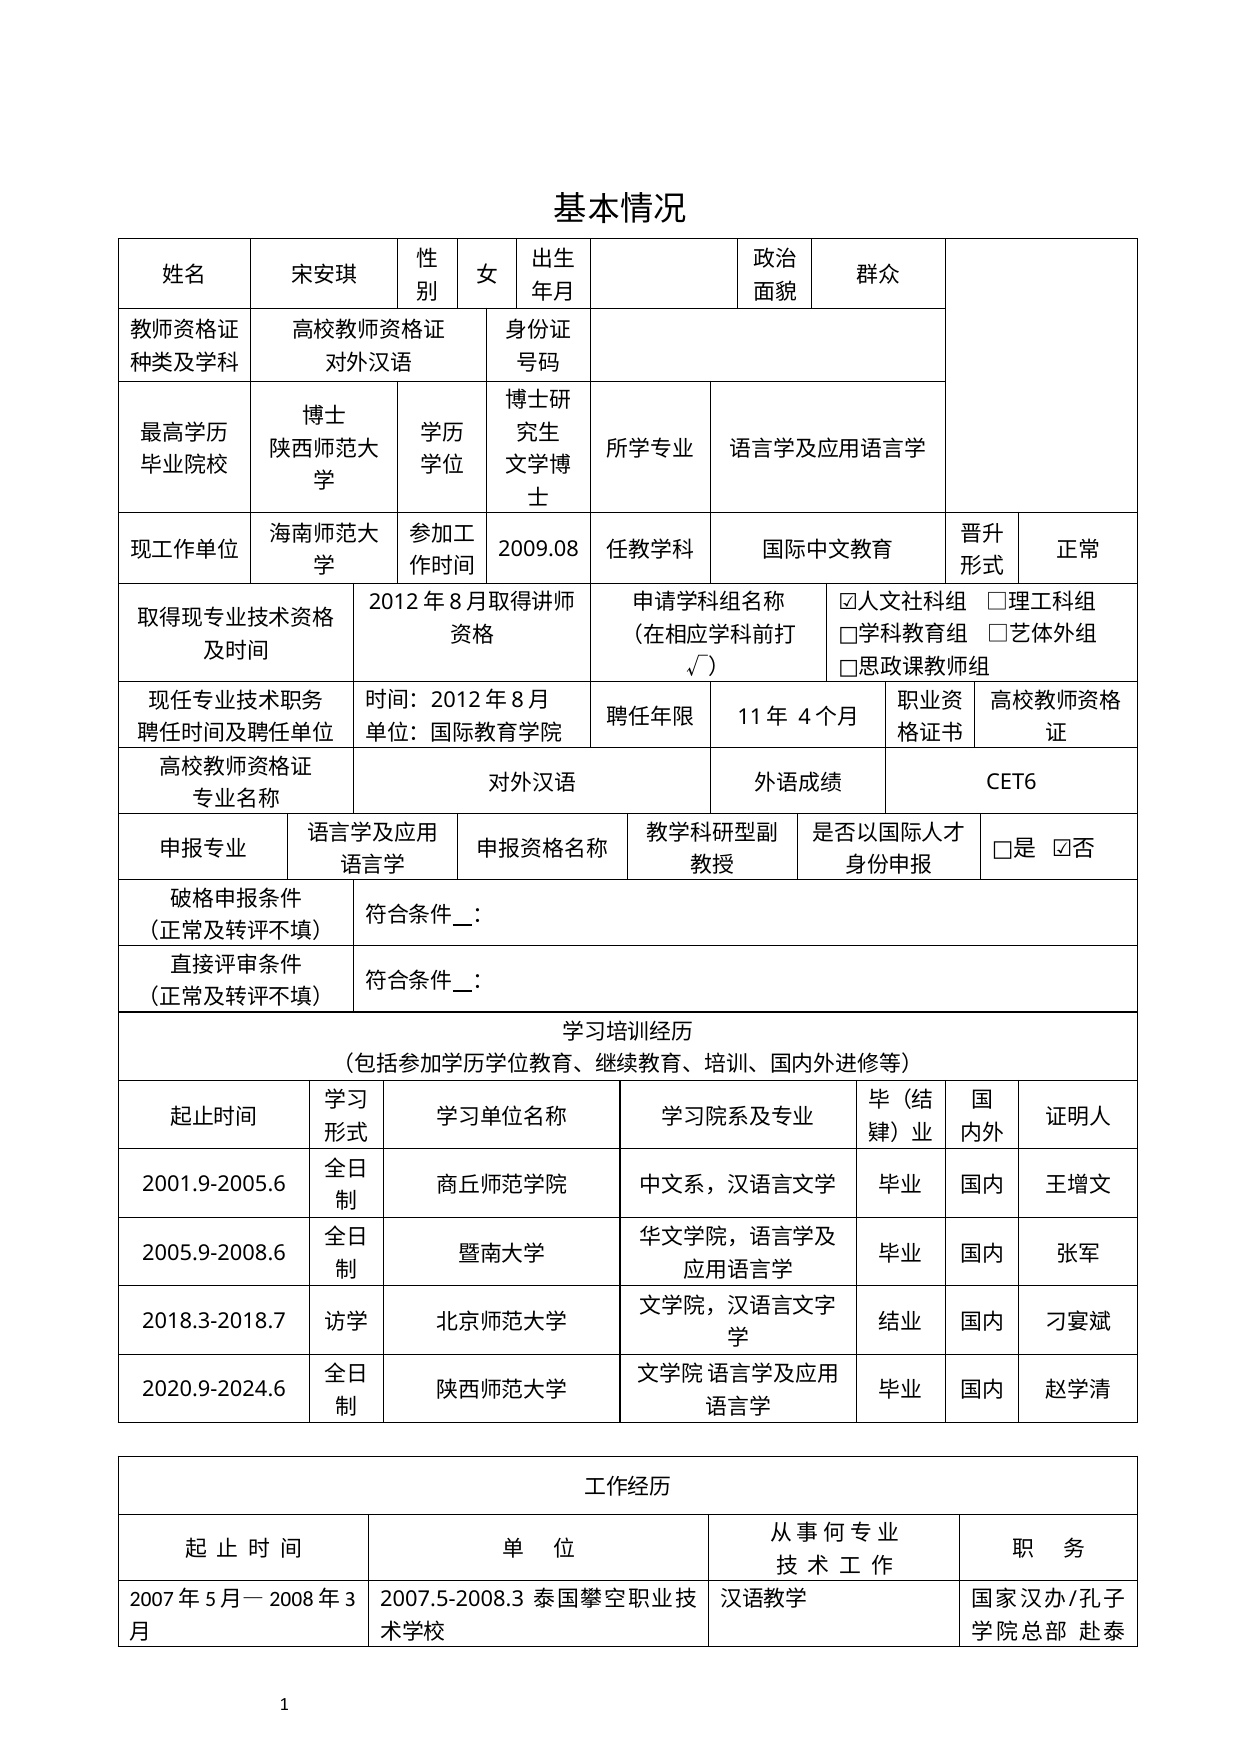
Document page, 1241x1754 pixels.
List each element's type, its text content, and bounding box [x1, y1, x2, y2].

table_cell 高校教师资格证 专业名称 [119, 748, 353, 813]
table_cell 证明人 [1019, 1081, 1137, 1148]
table_cell 对外汉语 [354, 748, 710, 813]
table_cell 2009.08 [487, 513, 590, 583]
table_cell 毕（结肄）业 [857, 1081, 945, 1148]
table_cell 是否以国际人才身份申报 [798, 814, 980, 879]
table_cell 国内 [946, 1149, 1018, 1217]
table_header 群众 [812, 239, 945, 308]
table_cell 国际中文教育 [711, 513, 945, 583]
table_cell 学习院系及专业 [621, 1081, 856, 1148]
table_cell 最高学历 毕业院校 [119, 382, 250, 512]
table_header 出生年月 [517, 239, 590, 308]
table_cell 语言学及应用语言学 [288, 814, 457, 879]
table_cell 申报专业 [119, 814, 287, 879]
table_cell 起 止 时 间 [119, 1515, 368, 1580]
table_cell 文学院，汉语言文字学 [621, 1286, 856, 1353]
table_cell 任教学科 [591, 513, 710, 583]
table_cell 访学 [310, 1286, 383, 1353]
table_cell 教学科研型副教授 [628, 814, 797, 879]
table_cell 正常 [1019, 513, 1137, 583]
table_cell 2007年 5月— 2008年 3月 [119, 1581, 368, 1646]
table_cell 高校教师资格证 对外汉语 [251, 309, 486, 381]
table_cell 暨南大学 [384, 1218, 619, 1285]
table_cell 王增文 [1019, 1149, 1137, 1217]
table_cell 学习培训经历 （包括参加学历学位教育、继续教育、培训、国内外进修等） [119, 1013, 1137, 1080]
table_cell 直接评审条件 （正常及转评不填） [119, 946, 353, 1011]
table_cell 职业资格证书 [886, 682, 974, 747]
table_cell 聘任年限 [591, 682, 710, 747]
table_cell 现工作单位 [119, 513, 250, 583]
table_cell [369, 1581, 708, 1646]
table_cell 晋升形式 [946, 513, 1018, 583]
table_cell □是 ☑否 [981, 814, 1137, 879]
table_cell 中文系，汉语言文学 [621, 1149, 856, 1217]
table_cell 赵学清 [1019, 1355, 1137, 1422]
table_cell 语言学及应用语言学 [711, 382, 945, 512]
table_header 宋安琪 [251, 239, 397, 308]
table_cell [591, 309, 945, 381]
table_cell 全日制 [310, 1149, 383, 1217]
table_cell 汉语教学 [709, 1581, 959, 1646]
table_cell CET6 [886, 748, 1137, 813]
table_cell 符合条件 ： [354, 946, 1137, 1011]
table_cell 北京师范大学 [384, 1286, 619, 1353]
table_cell 学历 学位 [398, 382, 486, 512]
table_cell 博士 陕西师范大学 [251, 382, 397, 512]
table_cell 外语成绩 [711, 748, 885, 813]
table_cell 国内 [946, 1286, 1018, 1353]
table_cell 11年 4个月 [711, 682, 885, 747]
table_cell 2001.9-2005.6 [119, 1149, 309, 1217]
table_cell 毕业 [857, 1149, 945, 1217]
table_cell 参加工作时间 [398, 513, 486, 583]
table_cell 毕业 [857, 1355, 945, 1422]
table_cell 起止时间 [119, 1081, 309, 1148]
table_cell 文学院 语言学及应用语言学 [621, 1355, 856, 1422]
table_cell 全日制 [310, 1355, 383, 1422]
table_cell 2018.3-2018.7 [119, 1286, 309, 1353]
table_cell 海南师范大学 [251, 513, 397, 583]
table_cell 2012年8月取得讲师资格 [354, 584, 590, 681]
table_cell 职 务 [960, 1515, 1137, 1580]
table_header 姓名 [119, 239, 250, 308]
table_cell 全日制 [310, 1218, 383, 1285]
table_cell 陕西师范大学 [384, 1355, 619, 1422]
table_cell 从 事 何 专 业 技 术 工 作 [709, 1515, 959, 1580]
table_cell 破格申报条件 （正常及转评不填） [119, 880, 353, 945]
table_cell 教师资格证种类及学科 [119, 309, 250, 381]
table_cell 高校教师资格证 [975, 682, 1137, 747]
table_cell 时间：2012年8月 单位：国际教育学院 [354, 682, 590, 747]
table_cell 刁宴斌 [1019, 1286, 1137, 1353]
table_cell 华文学院，语言学及应用语言学 [621, 1218, 856, 1285]
table_cell ☑人文社科组 □理工科组 □学科教育组 □艺体外组 □思政课教师组 [827, 584, 1137, 681]
table_cell 申报资格名称 [458, 814, 627, 879]
table_cell 结业 [857, 1286, 945, 1353]
table_cell 毕业 [857, 1218, 945, 1285]
table_cell 所学专业 [591, 382, 710, 512]
table_cell 取得现专业技术资格及时间 [119, 584, 353, 681]
table_cell 身份证 号码 [487, 309, 590, 381]
table_header [591, 239, 737, 308]
table_cell 国内 [946, 1355, 1018, 1422]
table_cell 符合条件 ： [354, 880, 1137, 945]
table_header 政治 面貌 [738, 239, 811, 308]
table_header 性别 [398, 239, 457, 308]
text 基本情况 [118, 173, 1122, 238]
table_cell 张军 [1019, 1218, 1137, 1285]
table_cell 现任专业技术职务 聘任时间及聘任单位 [119, 682, 353, 747]
table_cell 国 内外 [946, 1081, 1018, 1148]
table_cell 商丘师范学院 [384, 1149, 619, 1217]
table_header 女 [458, 239, 516, 308]
table_cell 学习形式 [310, 1081, 383, 1148]
table_cell 2020.9-2024.6 [119, 1355, 309, 1422]
table_cell 博士研究生 文学博士 [487, 382, 590, 512]
table_cell 申请学科组名称 （在相应学科前打√） [591, 584, 826, 681]
table_cell 国内 [946, 1218, 1018, 1285]
table_cell 单 位 [369, 1515, 708, 1580]
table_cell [960, 1581, 1137, 1646]
table_header [946, 239, 1137, 512]
table_header 工作经历 [119, 1457, 1137, 1514]
table_cell 2005.9-2008.6 [119, 1218, 309, 1285]
table_cell 学习单位名称 [384, 1081, 619, 1148]
